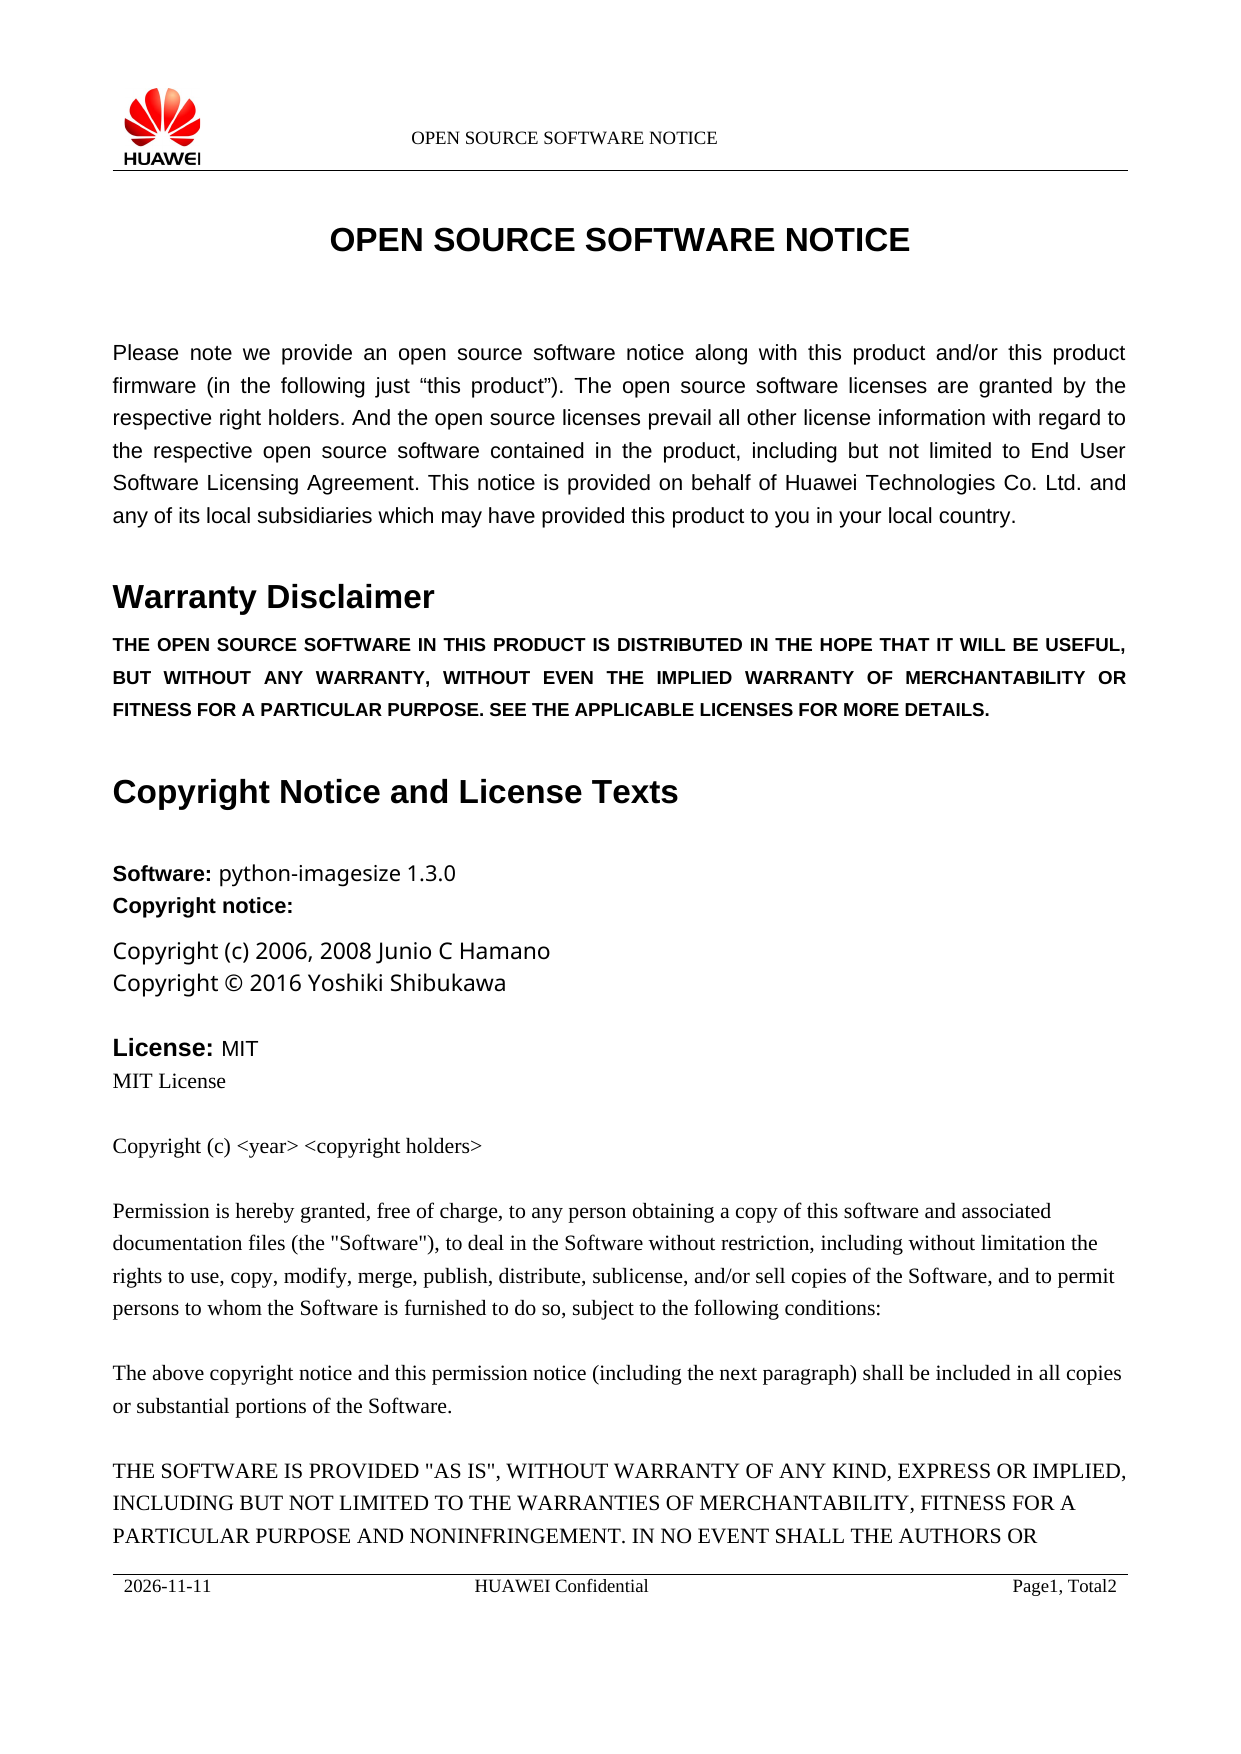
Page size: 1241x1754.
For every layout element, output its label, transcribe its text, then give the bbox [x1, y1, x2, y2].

text Copyright (c) 2006, 2008 Junio C Hamano Copyright © 2016 Yoshiki Shibukawa [112, 934, 1128, 1031]
text Warranty Disclaimer [112, 564, 1128, 629]
text Copyright notice: [112, 889, 1128, 921]
text License: MIT [112, 1031, 1128, 1064]
picture [124, 88, 201, 165]
title Software: python-imagesize 1.3.0 [112, 856, 1128, 889]
text Copyright Notice and License Texts [112, 759, 1128, 824]
text OPEN SOURCE SOFTWARE NOTICE [112, 206, 1128, 271]
text The open source software in this product is distributed in the hope that it will be useful, but WITHOUT ANY WARRANTY, without even the implied warranty of MERCHANTABILITY or FITNESS FOR A PARTICULAR PURPOSE. See the applicable licenses for more details. [112, 629, 1128, 726]
text Please note we provide an open source software notice along with this product and/or this product firmware (in the following just “this product”). The open source software licenses are granted by the respective right holders. And the open source licenses prevail all other license information with regard to the respective open source software contained in the product, including but not limited to End User Software Licensing Agreement. This notice is provided on behalf of Huawei Technologies Co. Ltd. and any of its local subsidiaries which may have provided this product to you in your local country. [112, 336, 1128, 531]
